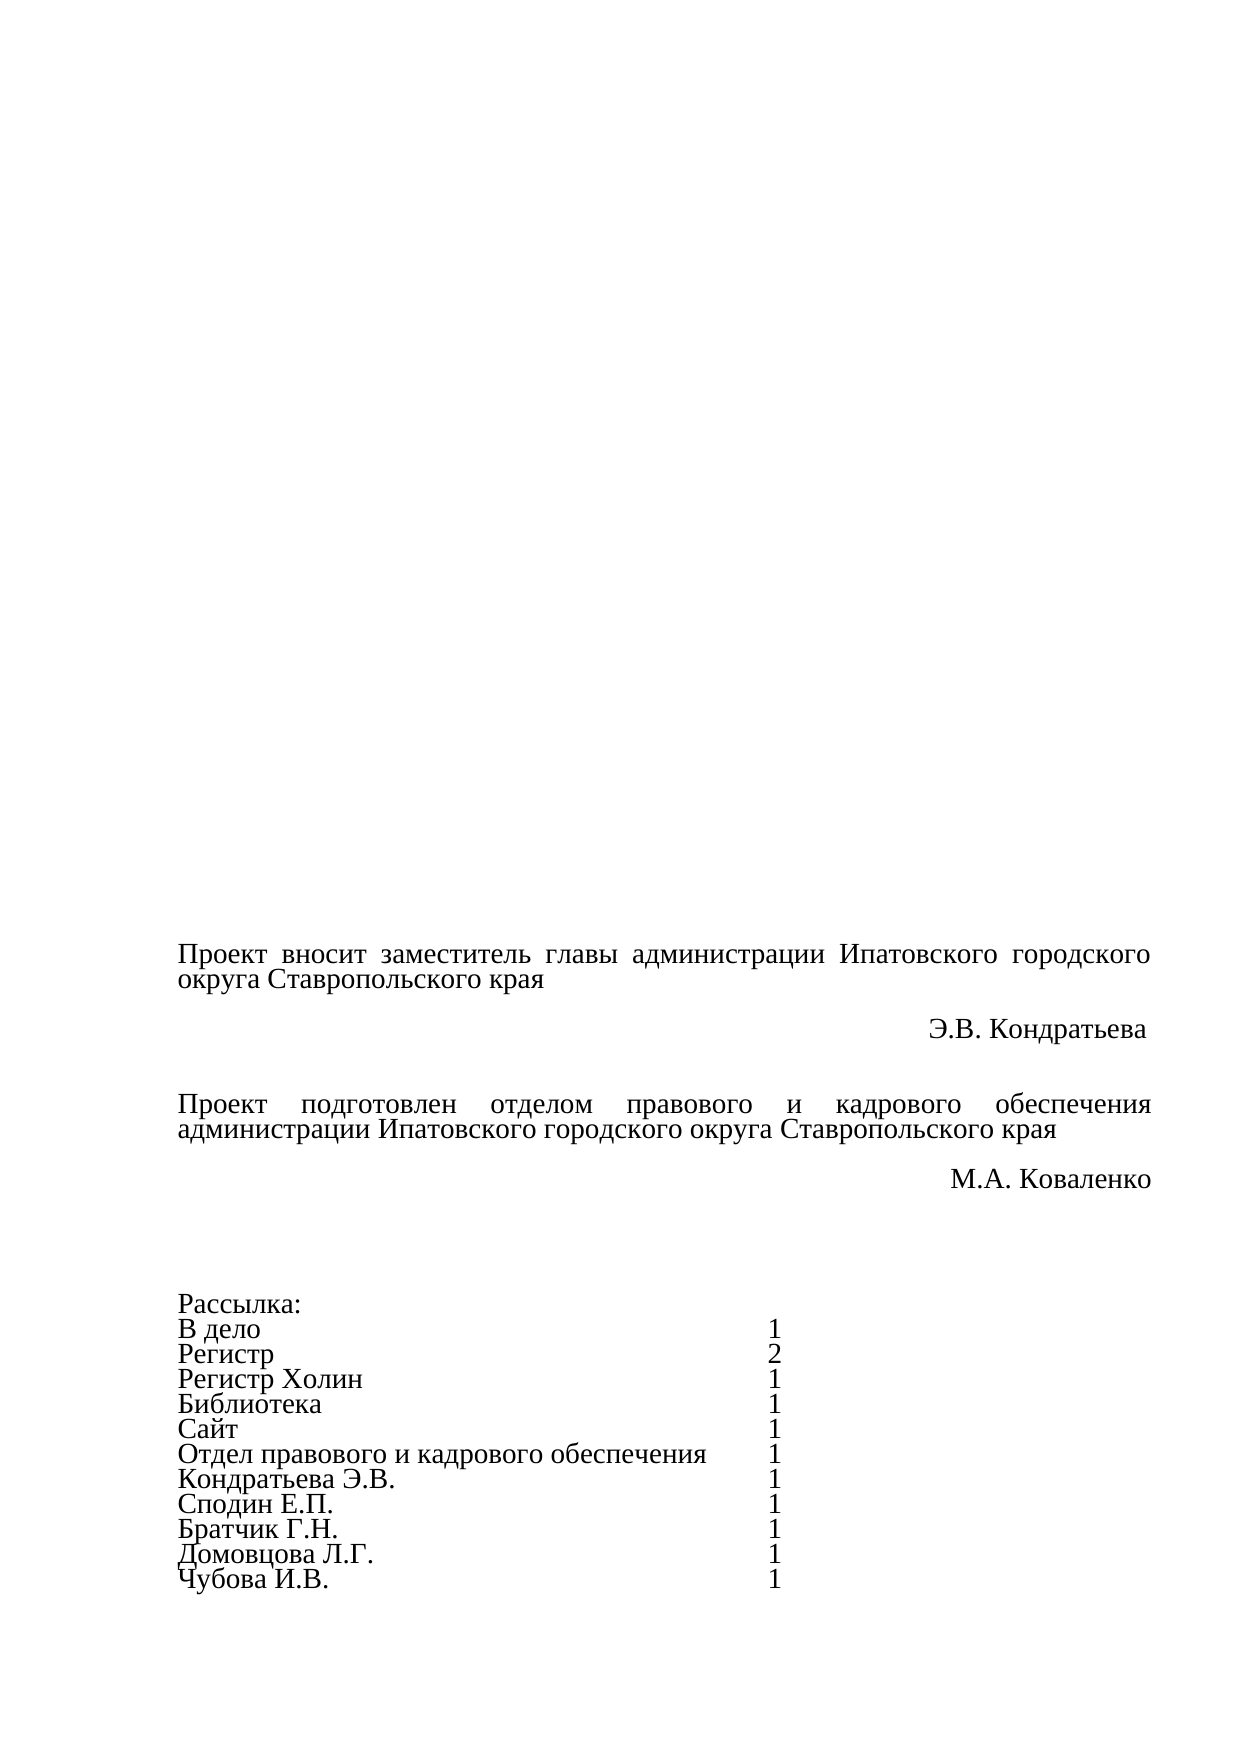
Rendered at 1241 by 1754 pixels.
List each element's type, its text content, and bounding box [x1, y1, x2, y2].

text Проект вносит заместитель главы администрации Ипатовского городского округа Ставропольского края [177, 943, 1152, 993]
text Э.В. Кондратьева [177, 1018, 1152, 1043]
text Рассылка: [177, 1293, 1152, 1318]
text Братчик Г.Н. 1 [177, 1518, 1152, 1543]
text Проект подготовлен отделом правового и кадрового обеспечения администрации Ипатовского городского округа Ставропольского края [177, 1093, 1152, 1143]
text Домовцова Л.Г. 1 [194, 1543, 1152, 1568]
text В дело 1 [177, 1318, 1152, 1343]
text Чубова И.В. 1 [177, 1568, 1152, 1593]
text Кондратьева Э.В. 1 [177, 1468, 1152, 1493]
text Сайт 1 [177, 1418, 1152, 1443]
text М.А. Коваленко [177, 1168, 1152, 1193]
text Библиотека 1 [177, 1393, 1152, 1418]
text Сподин Е.П. 1 [177, 1493, 1152, 1518]
text Отдел правового и кадрового обеспечения 1 [177, 1443, 1152, 1468]
text Регистр Холин 1 [177, 1368, 1152, 1393]
text Регистр 2 [177, 1343, 1152, 1368]
